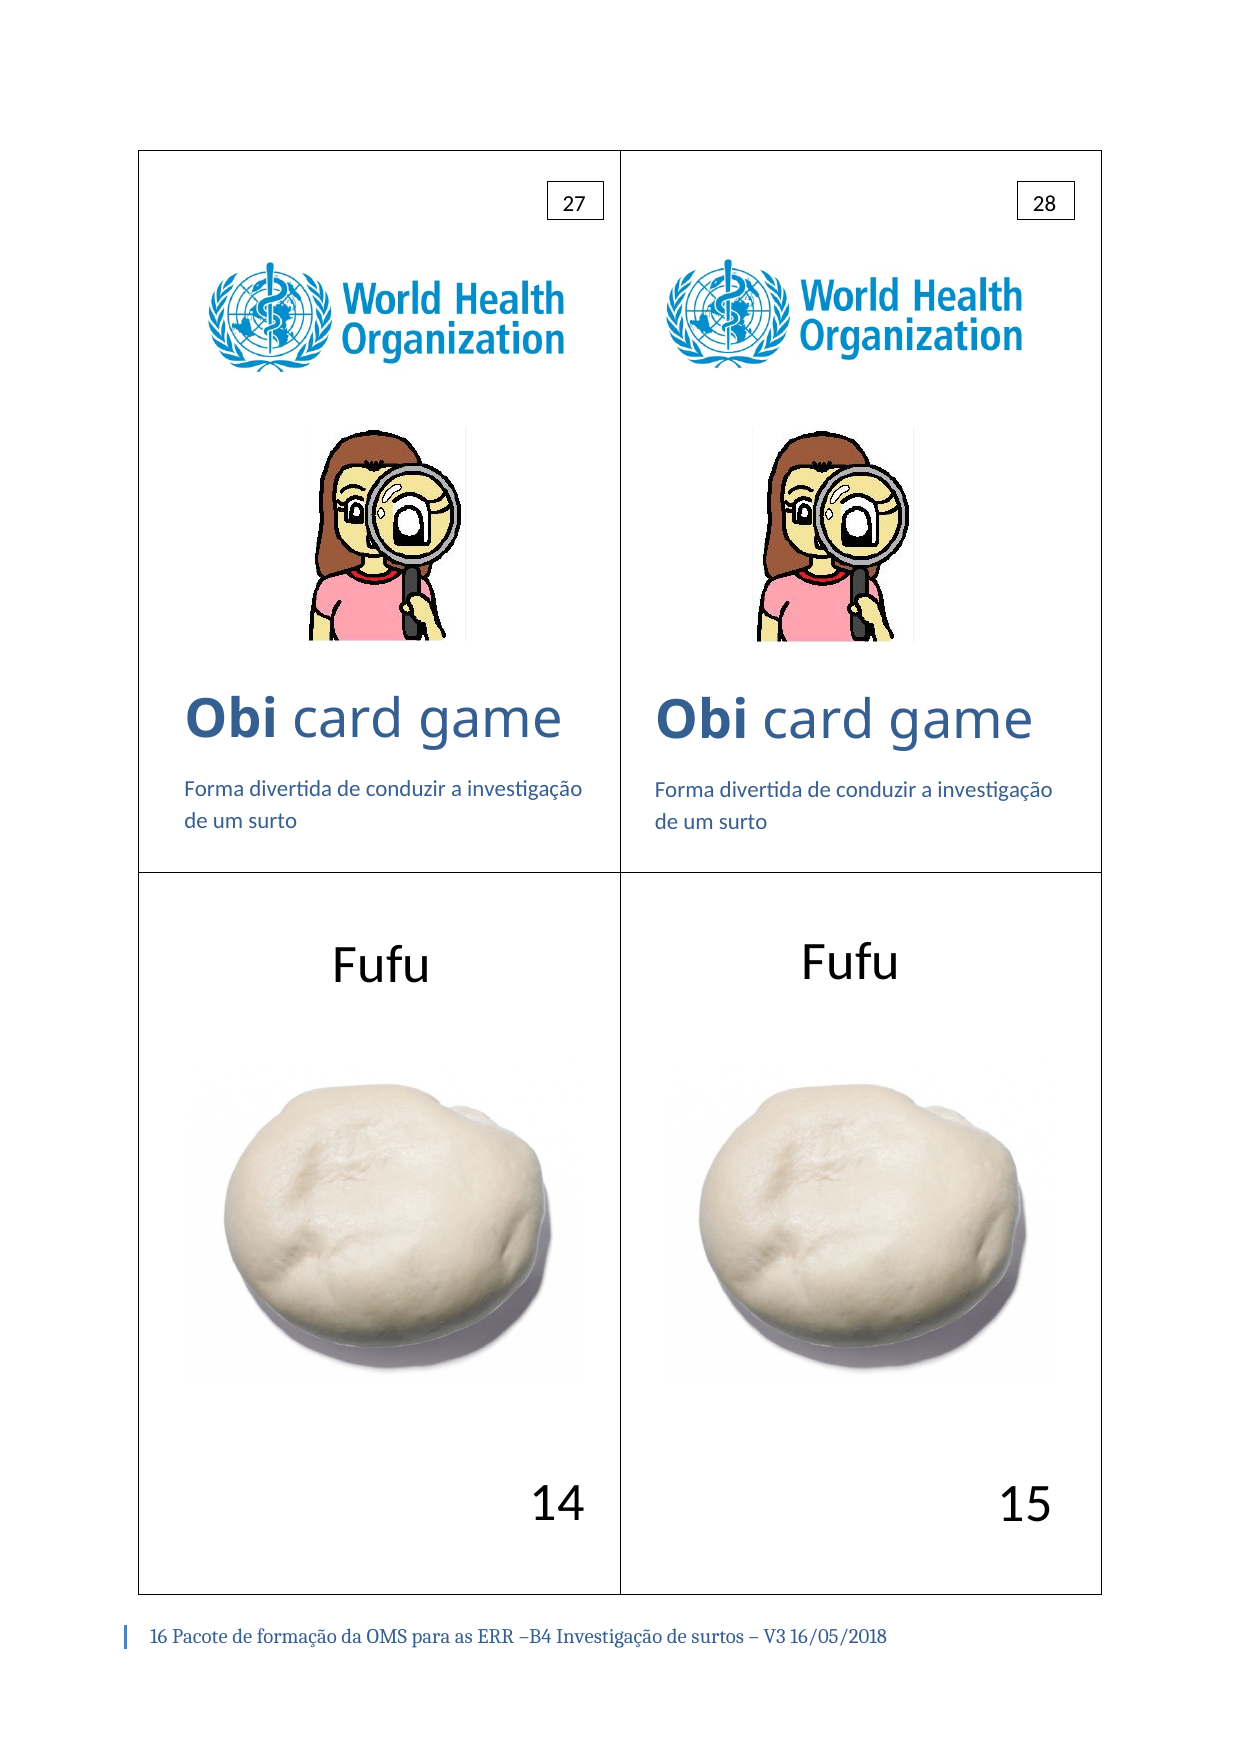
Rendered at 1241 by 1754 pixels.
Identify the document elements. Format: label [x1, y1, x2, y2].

picture [663, 1061, 1055, 1382]
picture [206, 260, 564, 374]
picture [188, 1061, 580, 1382]
picture [664, 257, 1023, 370]
table_cell [139, 873, 620, 1594]
table_cell [139, 151, 620, 872]
table_cell [621, 151, 1101, 872]
table_cell [621, 873, 1101, 1594]
